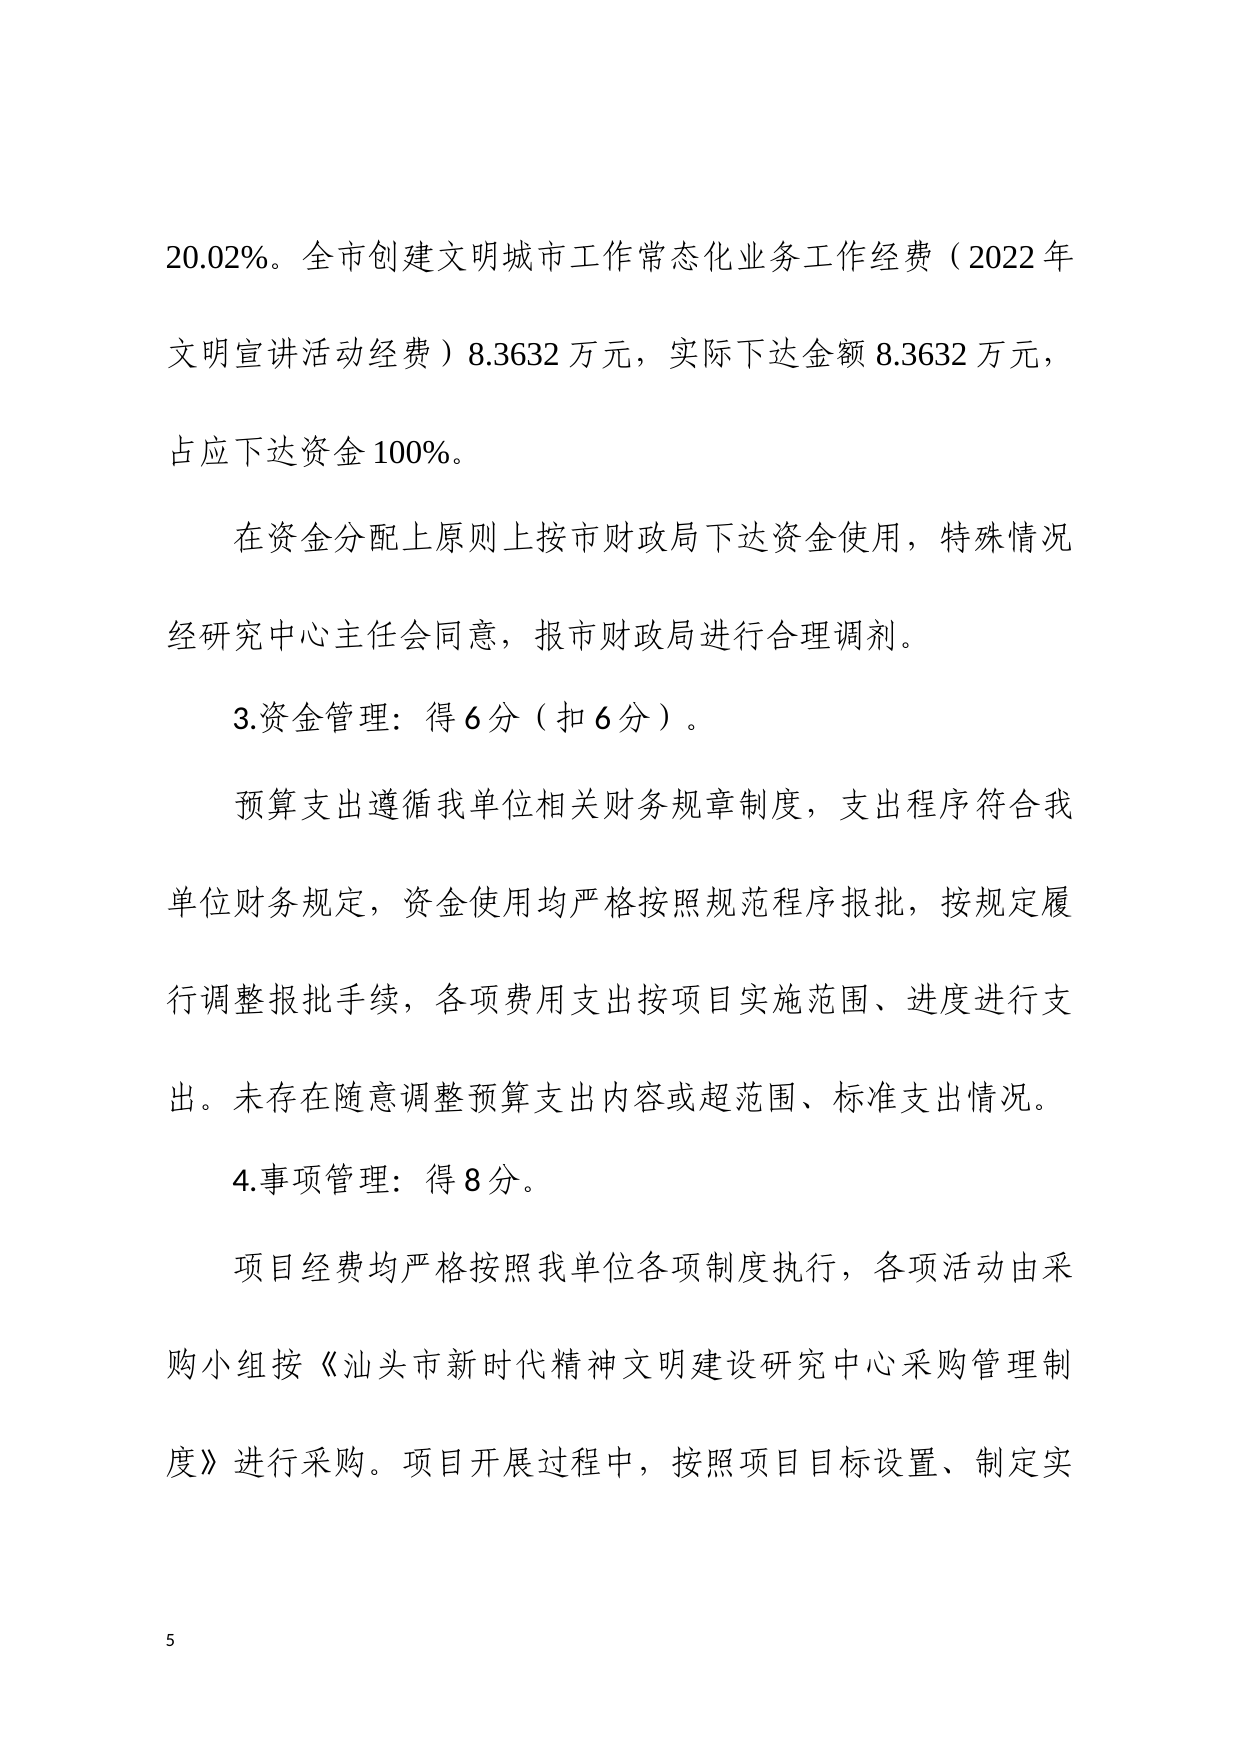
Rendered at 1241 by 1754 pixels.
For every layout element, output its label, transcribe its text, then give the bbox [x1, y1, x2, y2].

text 预算支出遵循我单位相关财务规章制度，支出程序符合我单位财务规定，资金使用均严格按照规范程序报批，按规定履行调整报批手续，各项费用支出按项目实施范围、进度进行支出。未存在随意调整预算支出内容或超范围、标准支出情况。 [165, 770, 1075, 1127]
text 在资金分配上原则上按市财政局下达资金使用，特殊情况经研究中心主任会同意，报市财政局进行合理调剂。 [165, 503, 1075, 665]
text 4.事项管理：得8分。 [165, 1146, 1075, 1211]
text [165, 222, 1075, 482]
text 3.资金管理：得6分（扣6分）。 [165, 684, 1075, 749]
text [165, 1232, 1075, 1492]
